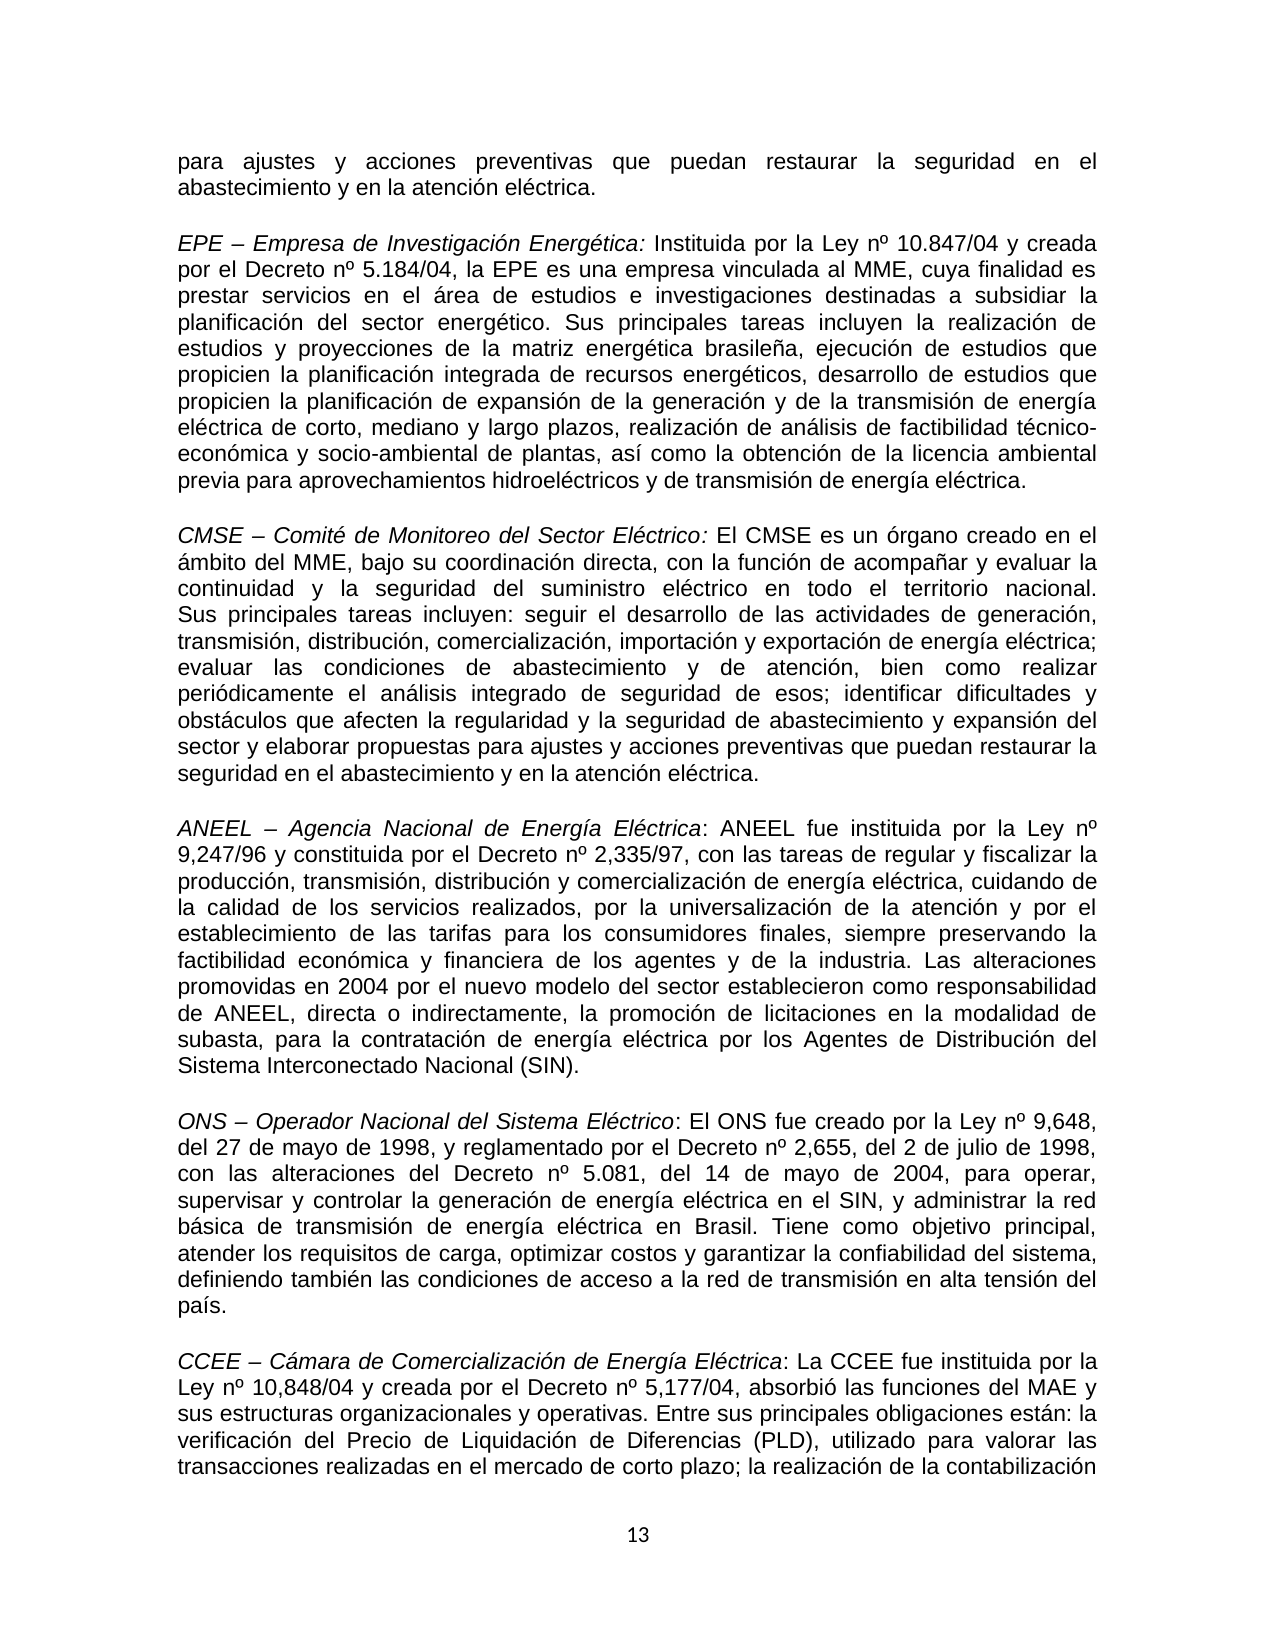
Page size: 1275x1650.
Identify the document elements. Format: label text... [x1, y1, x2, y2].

text ONS – Operador Nacional del Sistema Eléctrico: El ONS fue creado por la Ley nº 9,648, del 27 de mayo de 1998, y reglamentado por el Decreto nº 2,655, del 2 de julio de 1998, con las alteraciones del Decreto nº 5.081, del 14 de mayo de 2004, para operar, supervisar y controlar la generación de energía eléctrica en el SIN, y administrar la red básica de transmisión de energía eléctrica en Brasil. Tiene como objetivo principal, atender los requisitos de carga, optimizar costos y garantizar la confiabilidad del sistema, definiendo también las condiciones de acceso a la red de transmisión en alta tensión del país. [177, 1108, 1098, 1318]
text ANEEL – Agencia Nacional de Energía Eléctrica: ANEEL fue instituida por la Ley nº 9,247/96 y constituida por el Decreto nº 2,335/97, con las tareas de regular y fiscalizar la producción, transmisión, distribución y comercialización de energía eléctrica, cuidando de la calidad de los servicios realizados, por la universalización de la atención y por el establecimiento de las tarifas para los consumidores finales, siempre preservando la factibilidad económica y financiera de los agentes y de la industria. Las alteraciones promovidas en 2004 por el nuevo modelo del sector establecieron como responsabilidad de ANEEL, directa o indirectamente, la promoción de licitaciones en la modalidad de subasta, para la contratación de energía eléctrica por los Agentes de Distribución del Sistema Interconectado Nacional (SIN). [177, 815, 1098, 1078]
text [177, 1348, 1098, 1479]
text CMSE – Comité de Monitoreo del Sector Eléctrico: El CMSE es un órgano creado en el ámbito del MME, bajo su coordinación directa, con la función de acompañar y evaluar la continuidad y la seguridad del suministro eléctrico en todo el territorio nacional. Sus principales tareas incluyen: seguir el desarrollo de las actividades de generación, transmisión, distribución, comercialización, importación y exportación de energía eléctrica; evaluar las condiciones de abastecimiento y de atención, bien como realizar periódicamente el análisis integrado de seguridad de esos; identificar dificultades y obstáculos que afecten la regularidad y la seguridad de abastecimiento y expansión del sector y elaborar propuestas para ajustes y acciones preventivas que puedan restaurar la seguridad en el abastecimiento y en la atención eléctrica. [177, 522, 1098, 786]
text EPE – Empresa de Investigación Energética: Instituida por la Ley nº 10.847/04 y creada por el Decreto nº 5.184/04, la EPE es una empresa vinculada al MME, cuya finalidad es prestar servicios en el área de estudios e investigaciones destinadas a subsidiar la planificación del sector energético. Sus principales tareas incluyen la realización de estudios y proyecciones de la matriz energética brasileña, ejecución de estudios que propicien la planificación integrada de recursos energéticos, desarrollo de estudios que propicien la planificación de expansión de la generación y de la transmisión de energía eléctrica de corto, mediano y largo plazos, realización de análisis de factibilidad técnico-económica y socio-ambiental de plantas, así como la obtención de la licencia ambiental previa para aprovechamientos hidroeléctricos y de transmisión de energía eléctrica. [177, 229, 1098, 493]
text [177, 148, 1098, 200]
